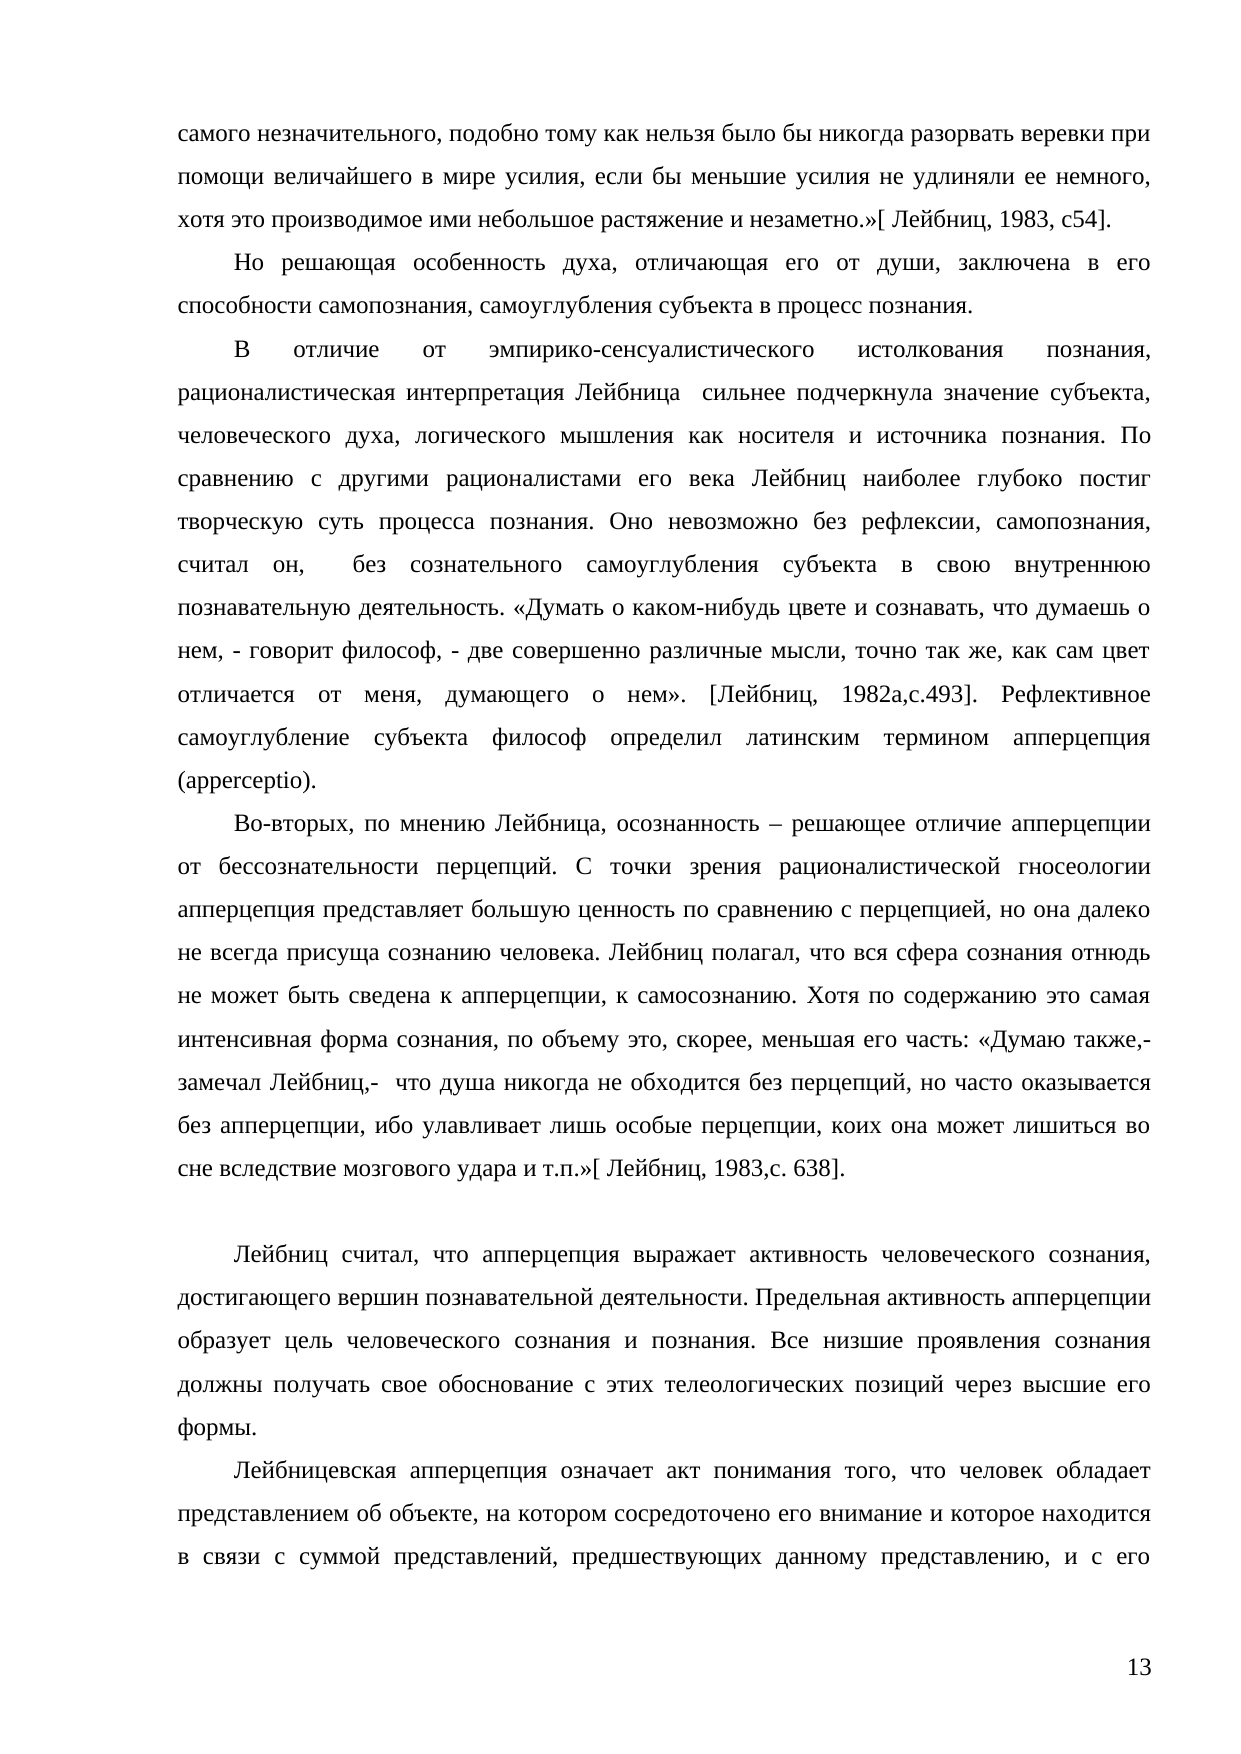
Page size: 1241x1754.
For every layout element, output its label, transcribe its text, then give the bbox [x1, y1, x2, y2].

text В отличие от эмпирико-сенсуалистического истолкования познания, рационалистическая интерпретация Лейбница сильнее подчеркнула значение субъекта, человеческого духа, логического мышления как носителя и источника познания. По сравнению с другими рационалистами его века Лейбниц наиболее глубоко постиг творческую суть процесса познания. Оно невозможно без рефлексии, самопознания, считал он, без сознательного самоуглубления субъекта в свою внутреннюю познавательную деятельность. «Думать о каком-нибудь цвете и сознавать, что думаешь о нем, - говорит философ, - две совершенно различные мысли, точно так же, как сам цвет отличается от меня, думающего о нем». [Лейбниц, 1982а,с.493]. Рефлективное самоуглубление субъекта философ определил латинским термином апперцепция (apperceptio). [177, 334, 1152, 794]
text Лейбниц считал, что апперцепция выражает активность человеческого сознания, достигающего вершин познавательной деятельности. Предельная активность апперцепции образует цель человеческого сознания и познания. Все низшие проявления сознания должны получать свое обоснование с этих телеологических позиций через высшие его формы. [177, 1239, 1152, 1441]
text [177, 1455, 1152, 1570]
text Во-вторых, по мнению Лейбница, осознанность – решающее отличие апперцепции от бессознательности перцепций. С точки зрения рационалистической гносеологии апперцепция представляет большую ценность по сравнению с перцепцией, но она далеко не всегда присуща сознанию человека. Лейбниц полагал, что вся сфера сознания отнюдь не может быть сведена к апперцепции, к самосознанию. Хотя по содержанию это самая интенсивная форма сознания, по объему это, скорее, меньшая его часть: «Думаю также,- замечал Лейбниц,- что душа никогда не обходится без перцепций, но часто оказывается без апперцепции, ибо улавливает лишь особые перцепции, коих она может лишиться во сне вследствие мозгового удара и т.п.»[ Лейбниц, 1983,с. 638]. [177, 808, 1152, 1182]
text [177, 118, 1152, 233]
text Но решающая особенность духа, отличающая его от души, заключена в его способности самопознания, самоуглубления субъекта в процесс познания. [177, 247, 1152, 319]
